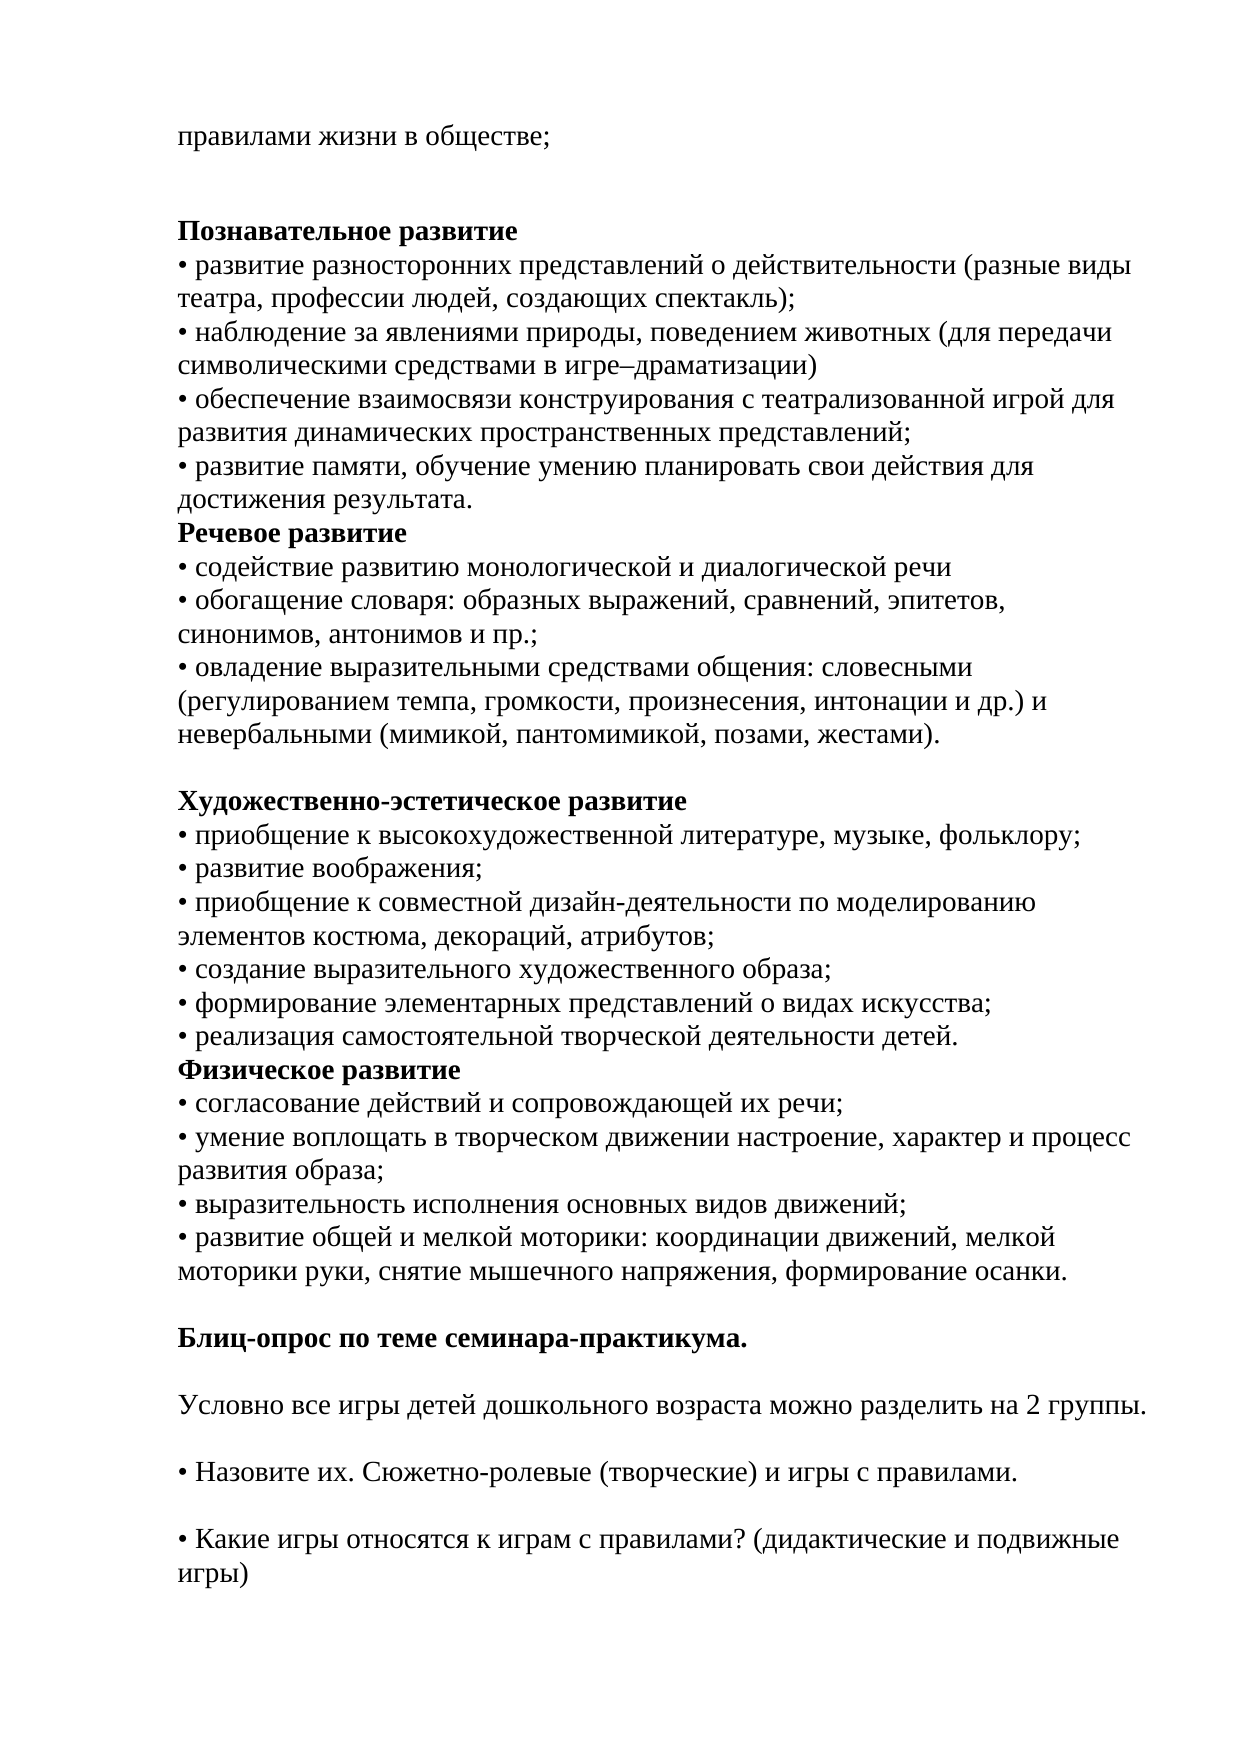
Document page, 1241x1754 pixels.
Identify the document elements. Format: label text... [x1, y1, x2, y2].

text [177, 1354, 1152, 1622]
text Познавательное развитие • развитие разносторонних представлений о действительности (разные виды театра, профессии людей, создающих спектакль); • наблюдение за явлениями природы, поведением животных (для передачи символическими средствами в игре–драматизации) • обеспечение взаимосвязи конструирования с театрализованной игрой для развития динамических пространственных представлений; • развитие памяти, обучение умению планировать свои действия для достижения результата. Речевое развитие • содействие развитию монологической и диалогической речи • обогащение словаря: образных выражений, сравнений, эпитетов, синонимов, антонимов и пр.; • овладение выразительными средствами общения: словесными (регулированием темпа, громкости, произнесения, интонации и др.) и невербальными (мимикой, пантомимикой, позами, жестами). Художественно-эстетическое развитие • приобщение к высокохудожественной литературе, музыке, фольклору; • развитие воображения; • приобщение к совместной дизайн-деятельности по моделированию элементов костюма, декораций, атрибутов; • создание выразительного художественного образа; • формирование элементарных представлений о видах искусства; • реализация самостоятельной творческой деятельности детей. Физическое развитие • согласование действий и сопровождающей их речи; • умение воплощать в творческом движении настроение, характер и процесс развития образа; • выразительность исполнения основных видов движений; • развитие общей и мелкой моторики: координации движений, мелкой моторики руки, снятие мышечного напряжения, формирование осанки. Блиц-опрос по теме семинара-практикума. [177, 180, 1152, 1354]
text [177, 118, 1152, 180]
